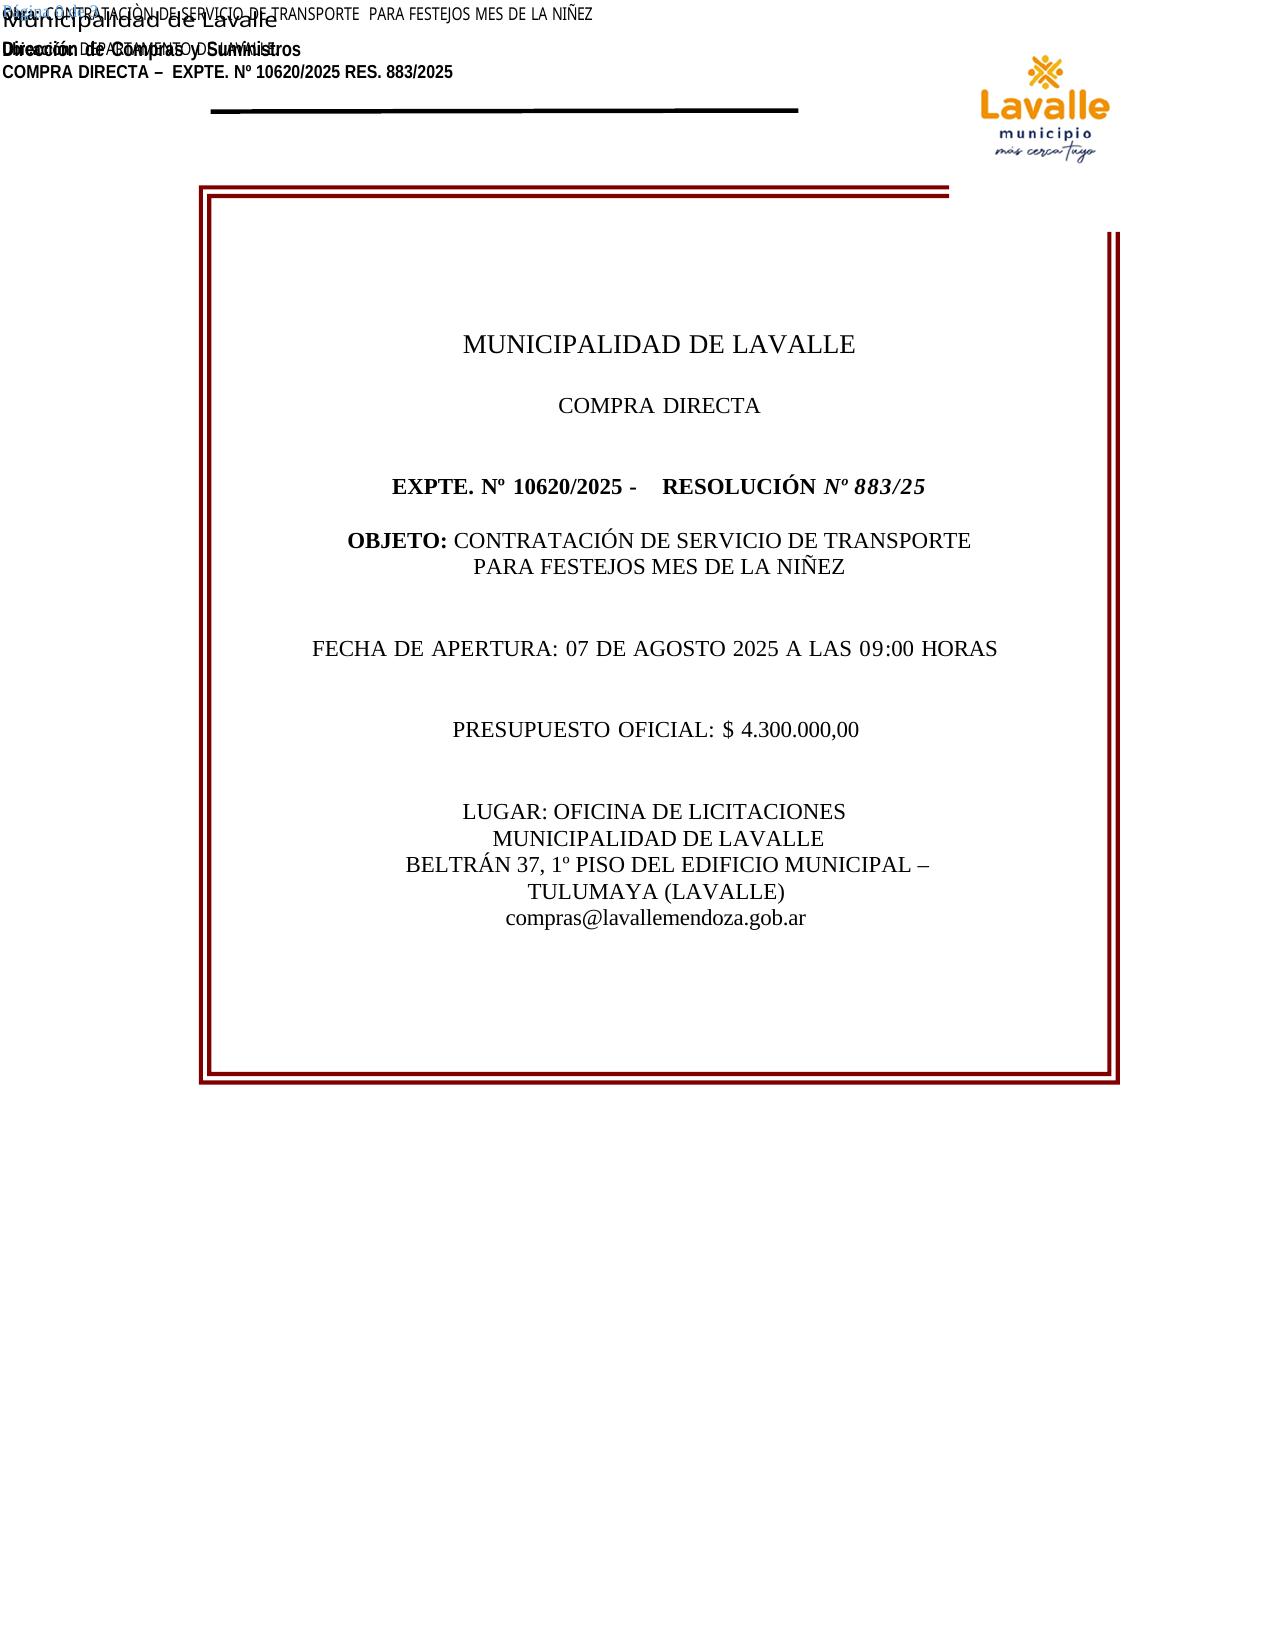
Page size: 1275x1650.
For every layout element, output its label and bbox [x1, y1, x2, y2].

picture [980, 26, 1127, 187]
